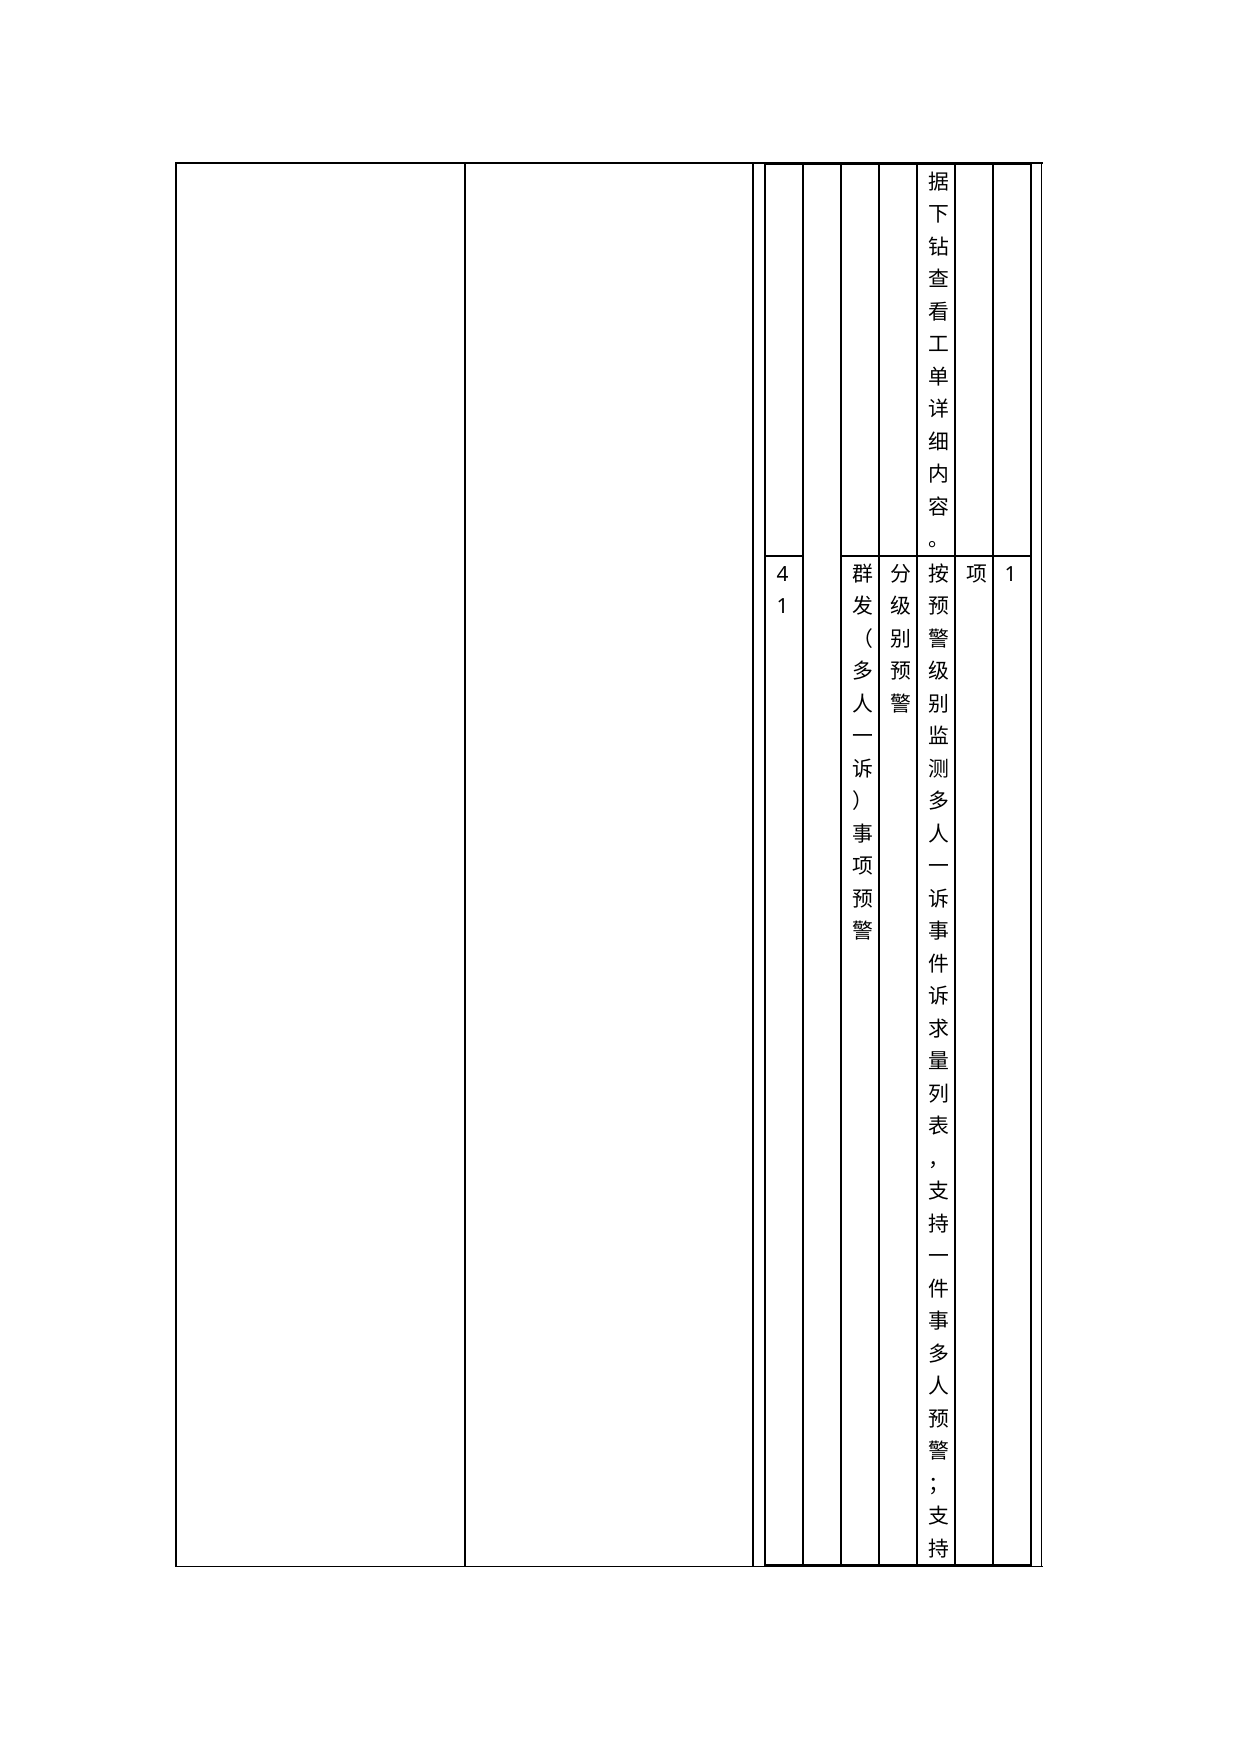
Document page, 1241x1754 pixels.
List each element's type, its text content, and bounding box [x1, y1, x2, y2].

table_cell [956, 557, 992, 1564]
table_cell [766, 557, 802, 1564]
table_cell [466, 164, 752, 1566]
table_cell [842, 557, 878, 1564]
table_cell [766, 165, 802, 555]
table_cell 1 [177, 164, 464, 1566]
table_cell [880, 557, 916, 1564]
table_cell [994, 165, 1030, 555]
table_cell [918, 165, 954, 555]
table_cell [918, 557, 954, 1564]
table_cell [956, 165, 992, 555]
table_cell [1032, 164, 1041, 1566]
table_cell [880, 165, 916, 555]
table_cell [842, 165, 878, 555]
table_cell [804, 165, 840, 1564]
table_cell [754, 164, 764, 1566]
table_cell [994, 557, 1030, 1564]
